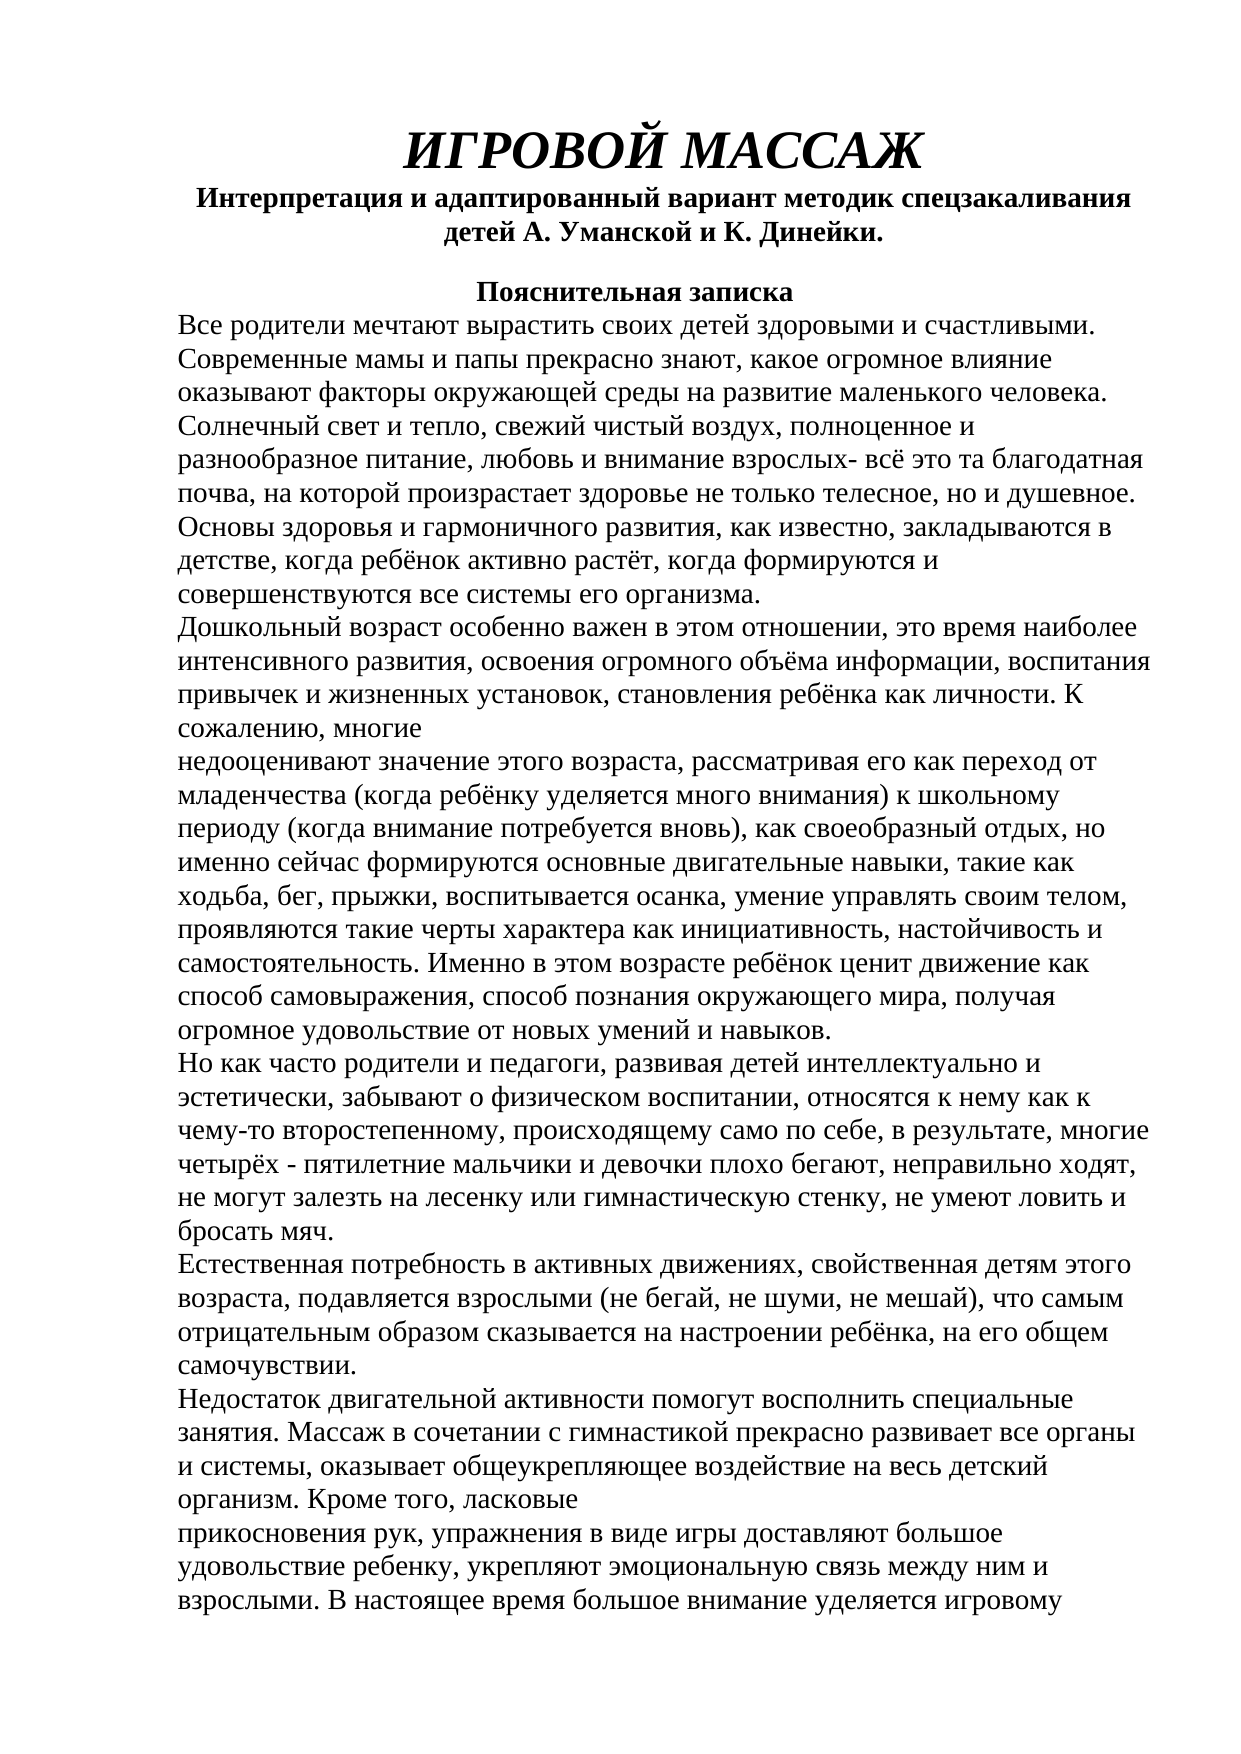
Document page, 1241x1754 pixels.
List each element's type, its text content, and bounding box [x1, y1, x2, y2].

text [177, 274, 1152, 1616]
text ИГРОВОЙ МАССАЖ [177, 118, 1150, 180]
text Интерпретация и адаптированный вариант методик спецзакаливания детей А. Уманской и К. Динейки. [177, 180, 1150, 247]
